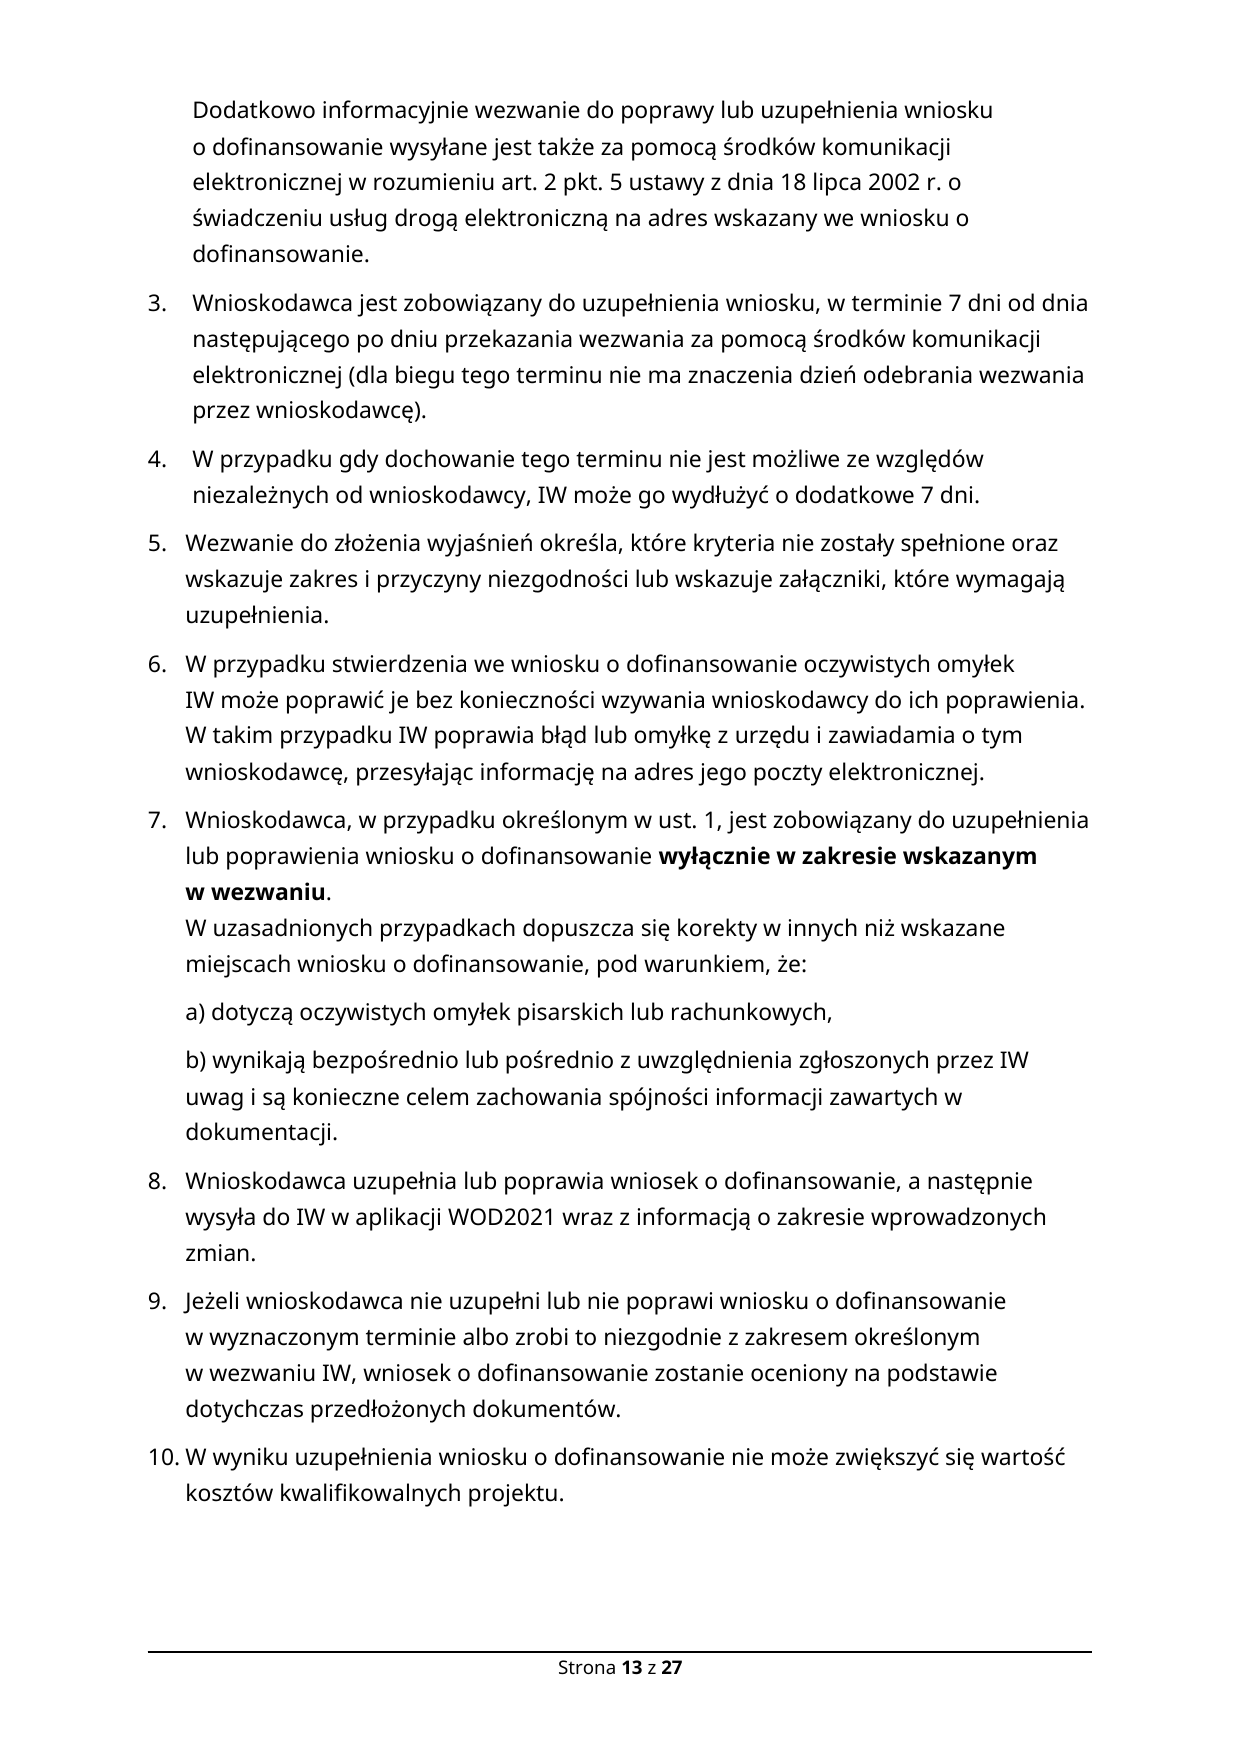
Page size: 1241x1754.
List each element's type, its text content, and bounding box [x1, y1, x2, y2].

list Wnioskodawca, w przypadku określonym w ust. 1, jest zobowiązany do uzupełnienia lub poprawienia wniosku o dofinansowanie wyłącznie w zakresie wskazanym w wezwaniu. W uzasadnionych przypadkach dopuszcza się korekty w innych niż wskazane miejscach wniosku o dofinansowanie, pod warunkiem, że: [148, 804, 1092, 979]
list Dodatkowo informacyjnie wezwanie do poprawy lub uzupełnienia wniosku o dofinansowanie wysyłane jest także za pomocą środków komunikacji elektronicznej w rozumieniu art. 2 pkt. 5 ustawy z dnia 18 lipca 2002 r. o świadczeniu usług drogą elektroniczną na adres wskazany we wniosku o dofinansowanie. [192, 94, 1092, 269]
list b) wynikają bezpośrednio lub pośrednio z uwzględnienia zgłoszonych przez IW uwag i są konieczne celem zachowania spójności informacji zawartych w dokumentacji. [185, 1044, 1092, 1148]
list Jeżeli wnioskodawca nie uzupełni lub nie poprawi wniosku o dofinansowanie w wyznaczonym terminie albo zrobi to niezgodnie z zakresem określonym w wezwaniu IW, wniosek o dofinansowanie zostanie oceniony na podstawie dotychczas przedłożonych dokumentów. [148, 1285, 1092, 1424]
list Wezwanie do złożenia wyjaśnień określa, które kryteria nie zostały spełnione oraz wskazuje zakres i przyczyny niezgodności lub wskazuje załączniki, które wymagają uzupełnienia. [148, 527, 1092, 630]
list a) dotyczą oczywistych omyłek pisarskich lub rachunkowych, [185, 996, 1092, 1027]
list W wyniku uzupełnienia wniosku o dofinansowanie nie może zwiększyć się wartość kosztów kwalifikowalnych projektu. [148, 1441, 1092, 1508]
list Wnioskodawca jest zobowiązany do uzupełnienia wniosku, w terminie 7 dni od dnia następującego po dniu przekazania wezwania za pomocą środków komunikacji elektronicznej (dla biegu tego terminu nie ma znaczenia dzień odebrania wezwania przez wnioskodawcę). [148, 287, 1092, 426]
list Wnioskodawca uzupełnia lub poprawia wniosek o dofinansowanie, a następnie wysyła do IW w aplikacji WOD2021 wraz z informacją o zakresie wprowadzonych zmian. [148, 1165, 1092, 1268]
list W przypadku gdy dochowanie tego terminu nie jest możliwe ze względów niezależnych od wnioskodawcy, IW może go wydłużyć o dodatkowe 7 dni. [148, 443, 1092, 510]
list W przypadku stwierdzenia we wniosku o dofinansowanie oczywistych omyłek IW może poprawić je bez konieczności wzywania wnioskodawcy do ich poprawienia. W takim przypadku IW poprawia błąd lub omyłkę z urzędu i zawiadamia o tym wnioskodawcę, przesyłając informację na adres jego poczty elektronicznej. [148, 648, 1092, 787]
